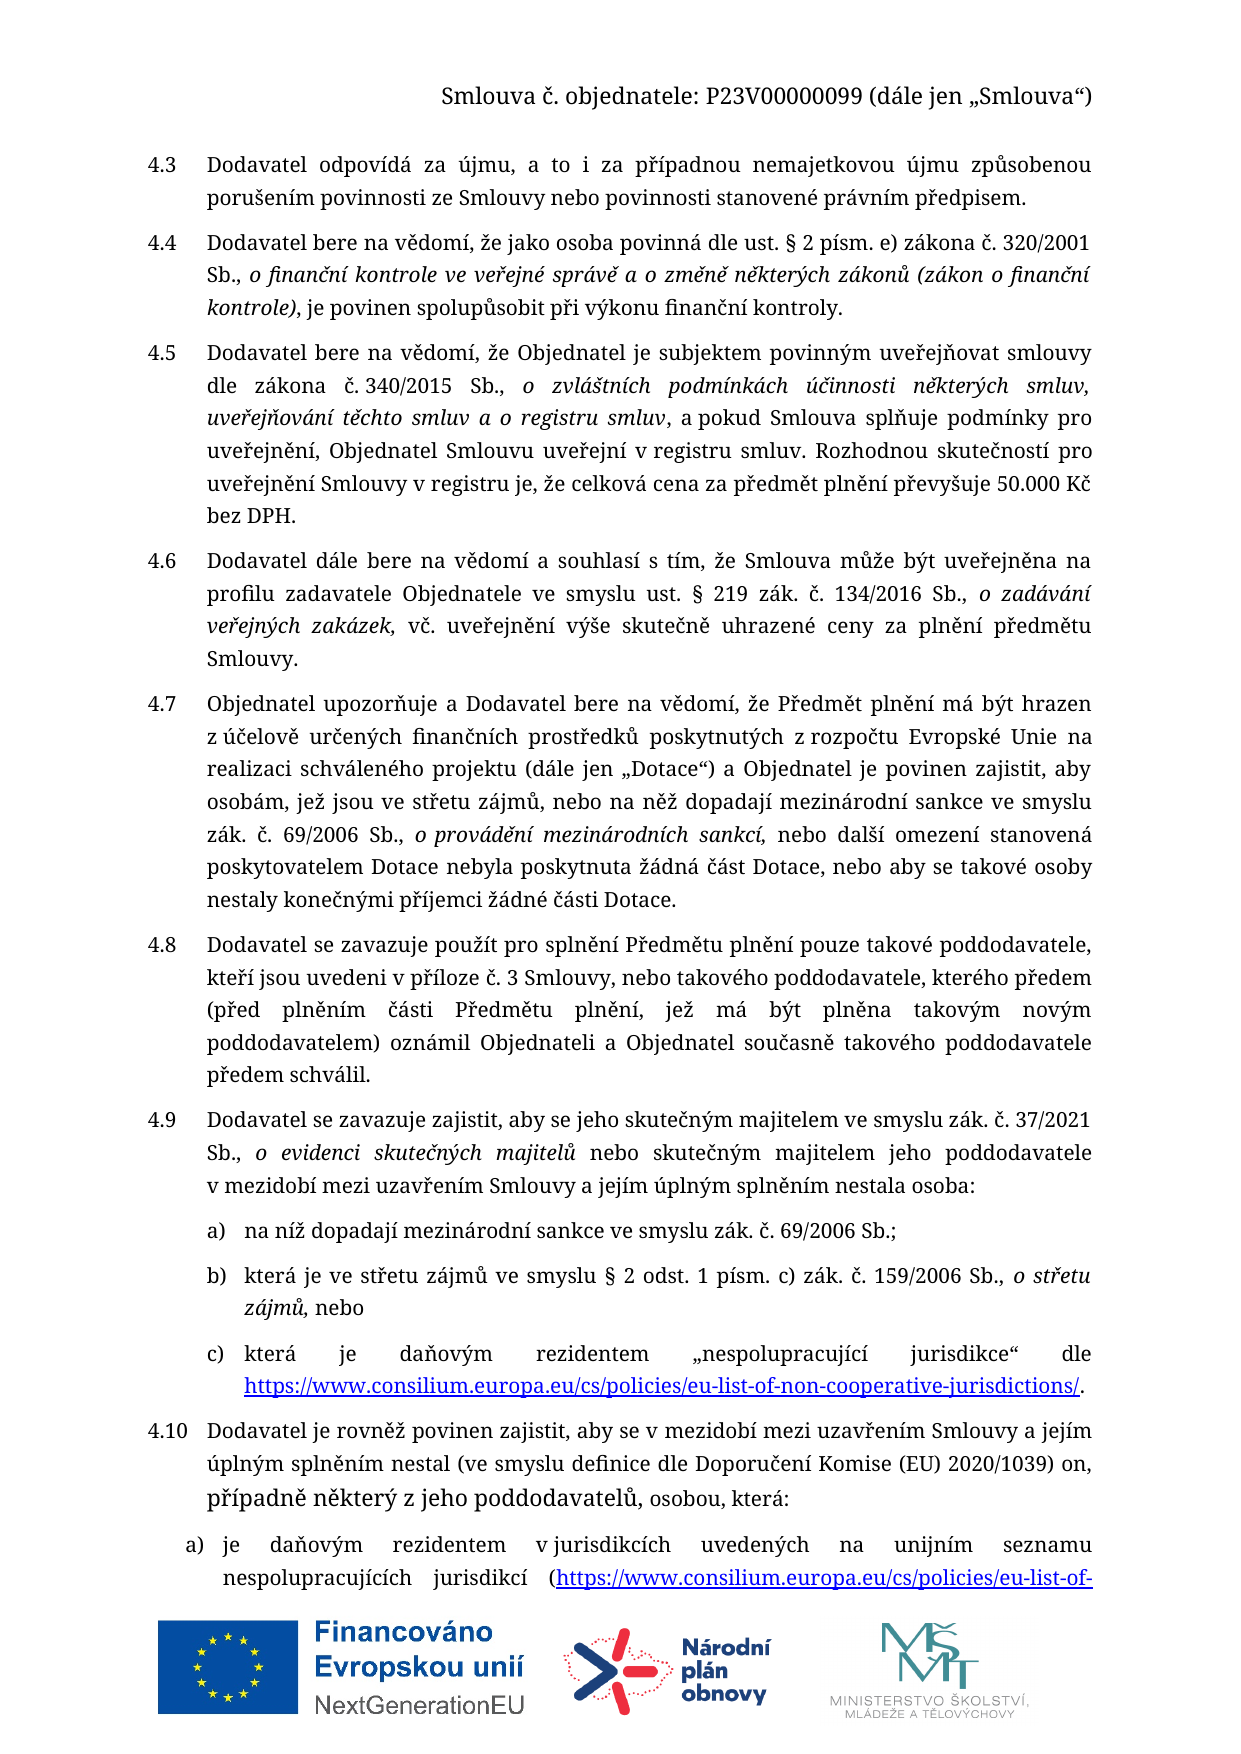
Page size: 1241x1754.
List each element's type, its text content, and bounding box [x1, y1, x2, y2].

list která je daňovým rezidentem „nespolupracující jurisdikce“ dle https://www.consilium.europa.eu/cs/policies/eu-list-of-non-cooperative-jurisdictions/. [207, 1339, 1093, 1400]
list Objednatel upozorňuje a Dodavatel bere na vědomí, že Předmět plnění má být hrazen z účelově určených finančních prostředků poskytnutých z rozpočtu Evropské Unie na realizaci schváleného projektu (dále jen „Dotace“) a Objednatel je povinen zajistit, aby osobám, jež jsou ve střetu zájmů, nebo na něž dopadají mezinárodní sankce ve smyslu zák. č. 69/2006 Sb., o provádění mezinárodních sankcí, nebo další omezení stanovená poskytovatelem Dotace nebyla poskytnuta žádná část Dotace, nebo aby se takové osoby nestaly konečnými příjemci žádné části Dotace. [148, 689, 1093, 913]
list která je ve střetu zájmů ve smyslu § 2 odst. 1 písm. c) zák. č. 159/2006 Sb., o střetu zájmů, nebo [207, 1261, 1093, 1322]
list Dodavatel je rovněž povinen zajistit, aby se v mezidobí mezi uzavřením Smlouvy a jejím úplným splněním nestal (ve smyslu definice dle Doporučení Komise (EU) 2020/1039) on, případně některý z jeho poddodavatelů, osobou, která: [148, 1416, 1093, 1513]
picture [147, 1605, 789, 1726]
list Dodavatel se zavazuje použít pro splnění Předmětu plnění pouze takové poddodavatele, kteří jsou uvedeni v příloze č. 3 Smlouvy, nebo takového poddodavatele, kterého předem (před plněním části Předmětu plnění, jež má být plněna takovým novým poddodavatelem) oznámil Objednateli a Objednatel současně takového poddodavatele předem schválil. [148, 930, 1093, 1089]
list Dodavatel bere na vědomí, že jako osoba povinná dle ust. § 2 písm. e) zákona č. 320/2001 Sb., o finanční kontrole ve veřejné správě a o změně některých zákonů (zákon o finanční kontrole), je povinen spolupůsobit při výkonu finanční kontroly. [148, 228, 1093, 322]
list Dodavatel dále bere na vědomí a souhlasí s tím, že Smlouva může být uveřejněna na profilu zadavatele Objednatele ve smyslu ust. § 219 zák. č. 134/2016 Sb., o zadávání veřejných zakázek, vč. uveřejnění výše skutečně uhrazené ceny za plnění předmětu Smlouvy. [148, 546, 1093, 673]
list Dodavatel bere na vědomí, že Objednatel je subjektem povinným uveřejňovat smlouvy dle zákona č. 340/2015 Sb., o zvláštních podmínkách účinnosti některých smluv, uveřejňování těchto smluv a o registru smluv, a pokud Smlouva splňuje podmínky pro uveřejnění, Objednatel Smlouvu uveřejní v registru smluv. Rozhodnou skutečností pro uveřejnění Smlouvy v registru je, že celková cena za předmět plnění převyšuje 50.000 Kč bez DPH. [148, 338, 1093, 530]
list na níž dopadají mezinárodní sankce ve smyslu zák. č. 69/2006 Sb.; [207, 1216, 1093, 1244]
list Dodavatel se zavazuje zajistit, aby se jeho skutečným majitelem ve smyslu zák. č. 37/2021 Sb., o evidenci skutečných majitelů nebo skutečným majitelem jeho poddodavatele v mezidobí mezi uzavřením Smlouvy a jejím úplným splněním nestala osoba: [148, 1106, 1093, 1199]
picture [820, 1616, 1039, 1726]
list Dodavatel odpovídá za újmu, a to i za případnou nemajetkovou újmu způsobenou porušením povinnosti ze Smlouvy nebo povinnosti stanovené právním předpisem. [148, 150, 1093, 211]
